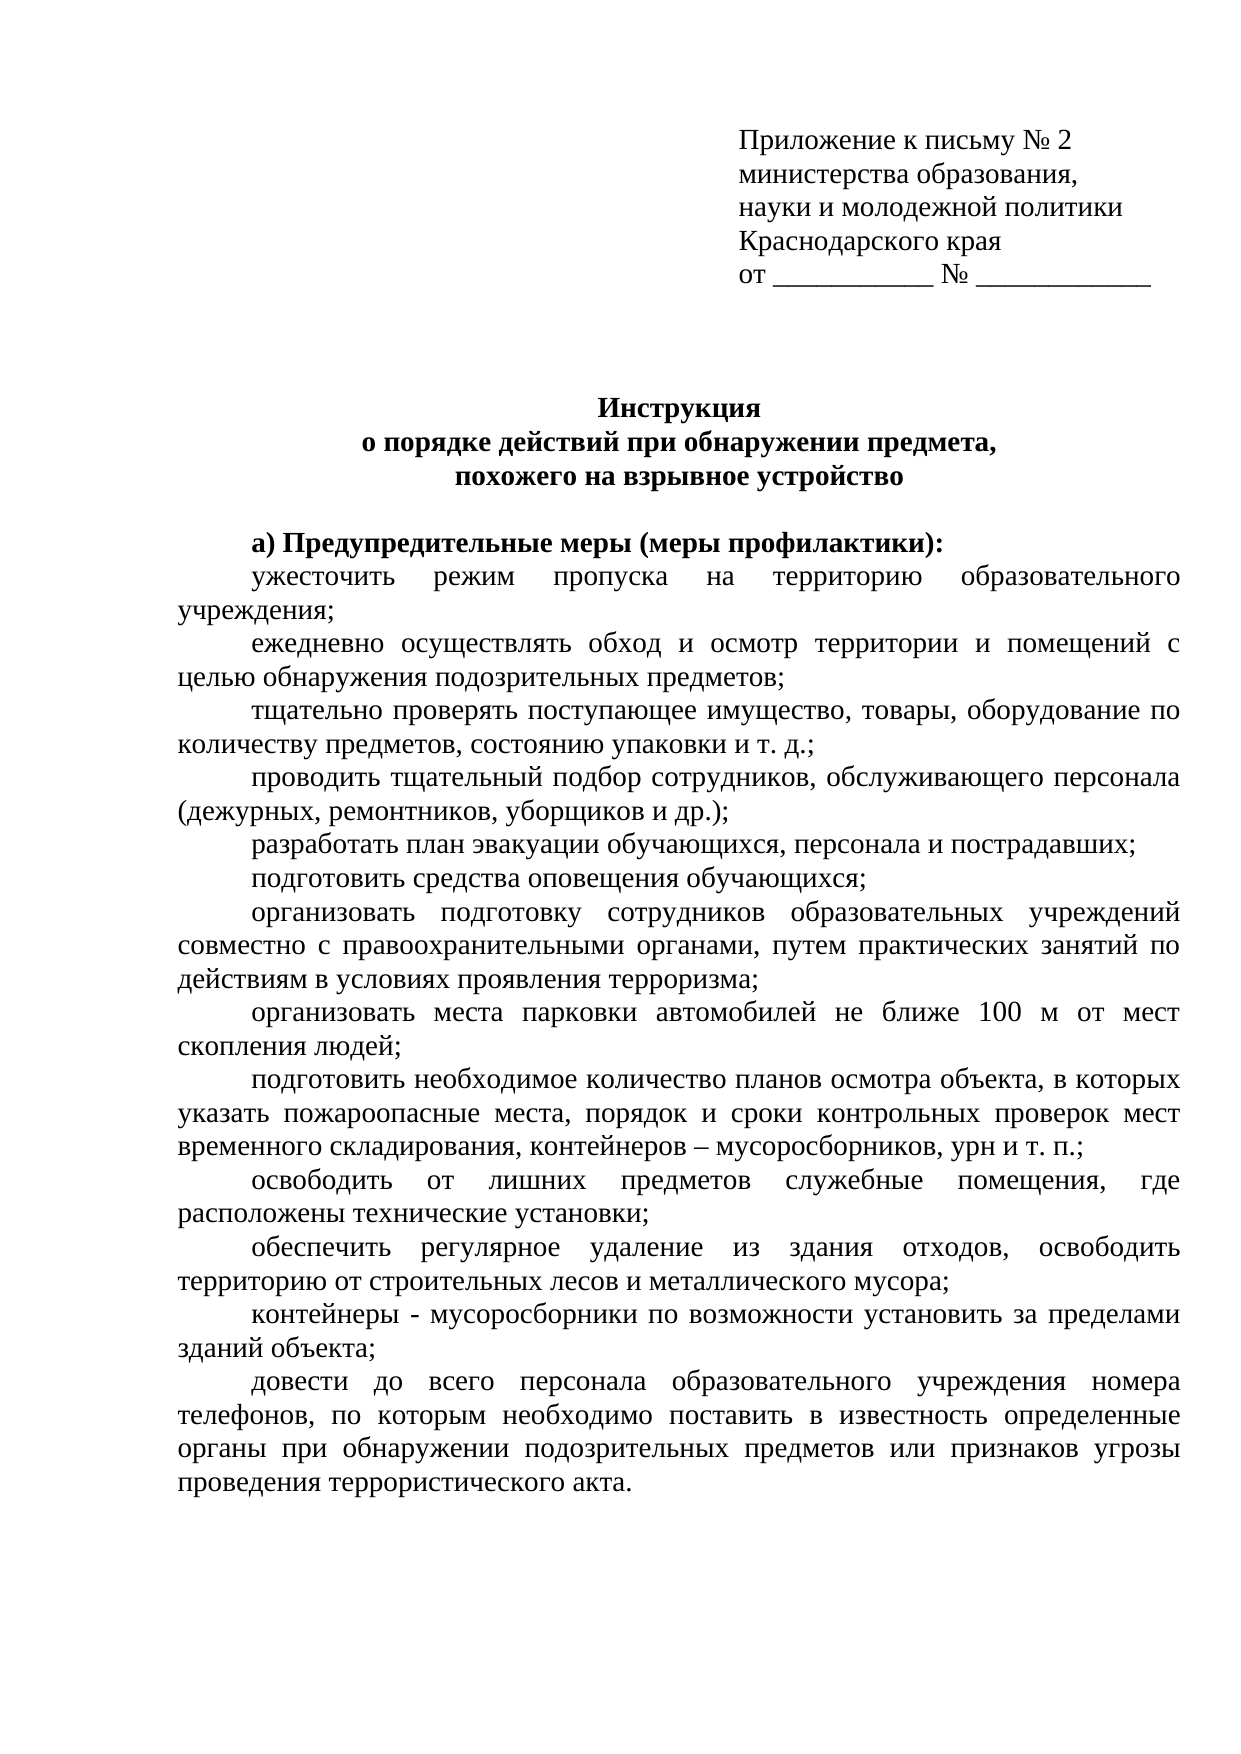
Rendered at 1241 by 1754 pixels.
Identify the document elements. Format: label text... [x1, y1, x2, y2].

text организовать места парковки автомобилей не ближе 100 м от мест скопления людей; [177, 994, 1181, 1061]
text освободить от лишних предметов служебные помещения, где расположены технические установки; [177, 1162, 1181, 1229]
text а) Предупредительные меры (меры профилактики): [177, 525, 1181, 558]
text науки и молодежной политики [738, 189, 1181, 223]
text проводить тщательный подбор сотрудников, обслуживающего персонала (дежурных, ремонтников, уборщиков и др.); [177, 759, 1181, 827]
text подготовить средства оповещения обучающихся; [177, 860, 1181, 894]
text от ___________ № ____________ [693, 256, 1181, 290]
text Краснодарского края [693, 223, 1181, 256]
text подготовить необходимое количество планов осмотра объекта, в которых указать пожароопасные места, порядок и сроки контрольных проверок мест временного складирования, контейнеров – мусоросборников, урн и т. п.; [177, 1061, 1181, 1162]
text министерства образования, [693, 156, 1181, 189]
text ежедневно осуществлять обход и осмотр территории и помещений с целью обнаружения подозрительных предметов; [177, 625, 1181, 692]
text разработать план эвакуации обучающихся, персонала и пострадавших; [177, 827, 1181, 860]
text Приложение к письму № 2 [693, 122, 1181, 156]
text организовать подготовку сотрудников образовательных учреждений совместно с правоохранительными органами, путем практических занятий по действиям в условиях проявления терроризма; [177, 894, 1181, 994]
text контейнеры - мусоросборники по возможности установить за пределами зданий объекта; [177, 1296, 1181, 1363]
text похожего на взрывное устройство [177, 458, 1181, 491]
text ужесточить режим пропуска на территорию образовательного учреждения; [177, 558, 1181, 625]
text обеспечить регулярное удаление из здания отходов, освободить территорию от строительных лесов и металлического мусора; [177, 1229, 1181, 1296]
text Инструкция [177, 391, 1181, 424]
text довести до всего персонала образовательного учреждения номера телефонов, по которым необходимо поставить в известность определенные органы при обнаружении подозрительных предметов или признаков угрозы проведения террористического акта. [177, 1363, 1181, 1497]
text о порядке действий при обнаружении предмета, [177, 424, 1181, 458]
text тщательно проверять поступающее имущество, товары, оборудование по количеству предметов, состоянию упаковки и т. д.; [177, 692, 1181, 759]
